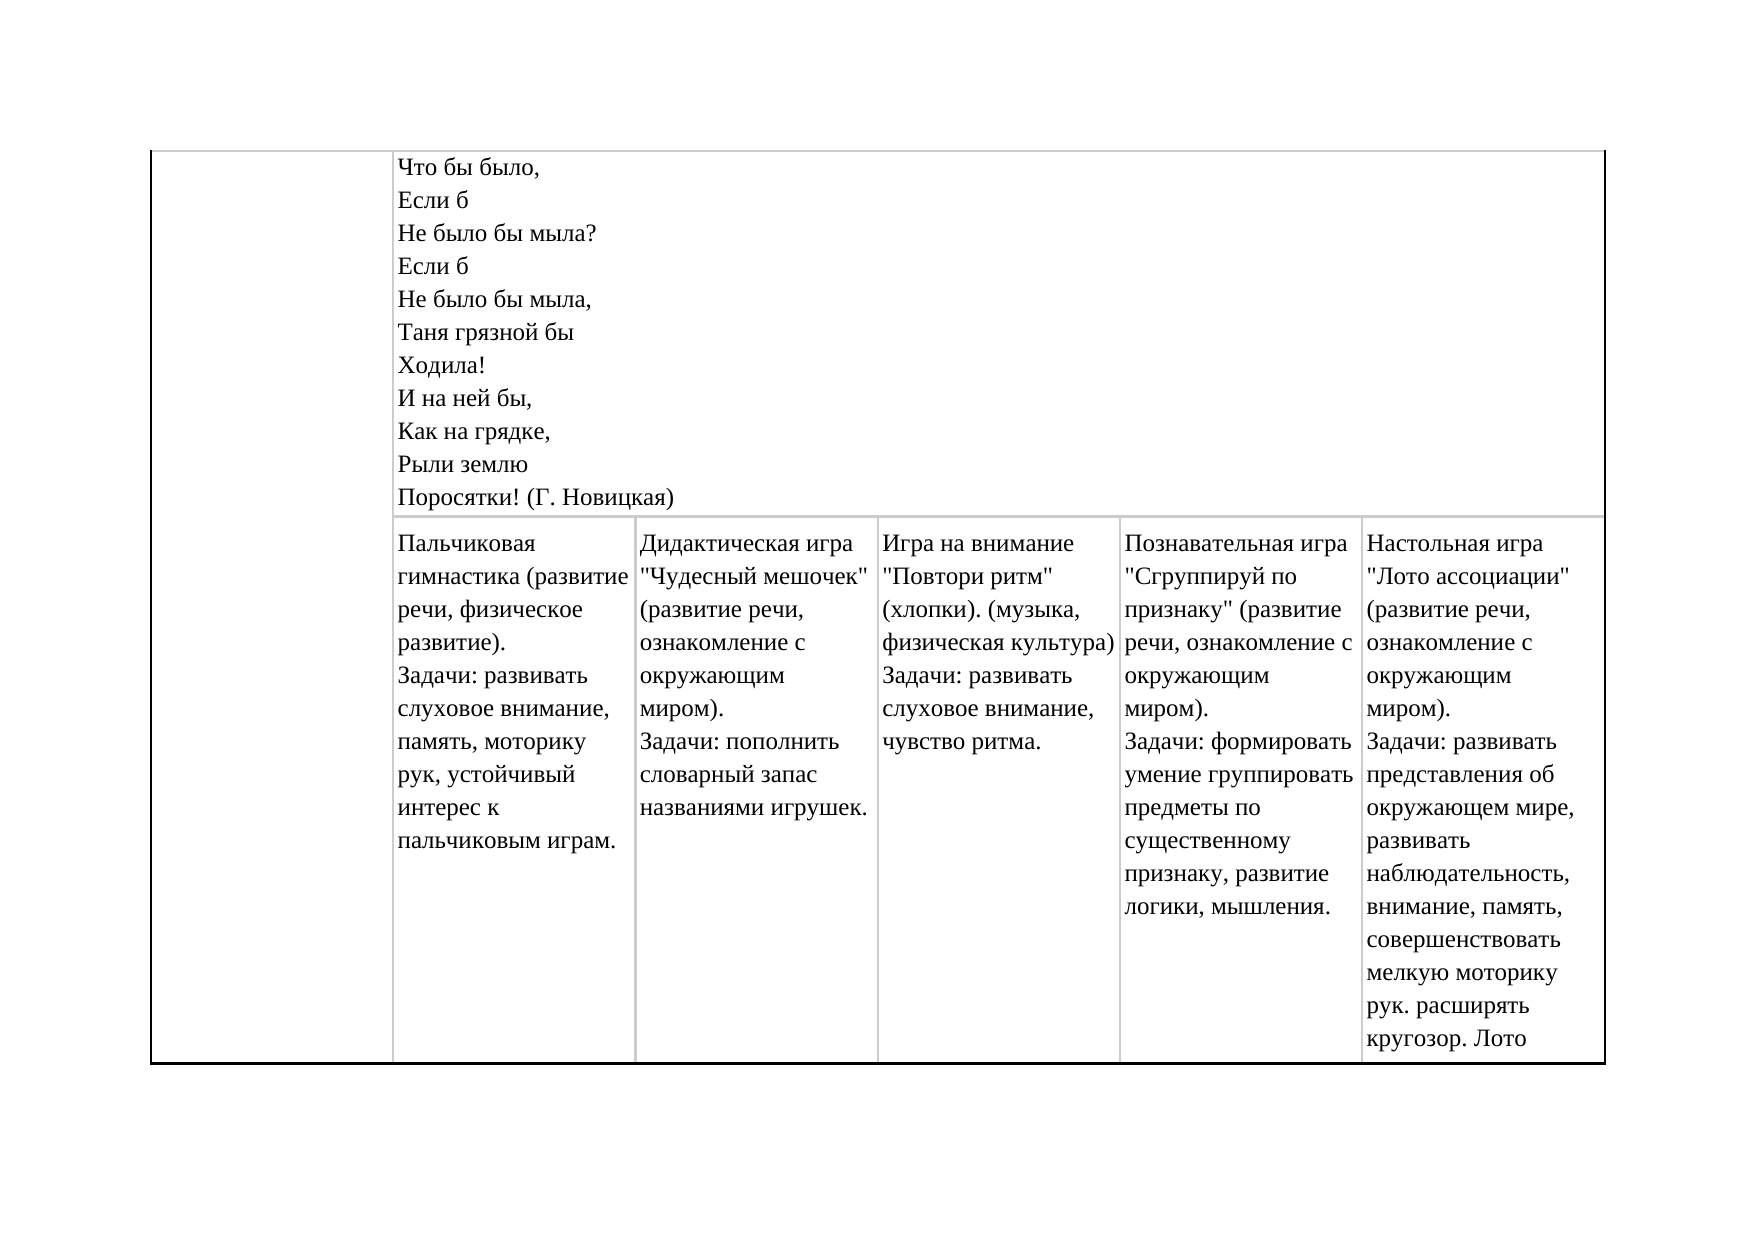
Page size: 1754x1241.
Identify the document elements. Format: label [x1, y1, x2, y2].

table_cell [879, 518, 1119, 1062]
table_cell [1363, 518, 1604, 1062]
table_cell [394, 518, 634, 1062]
table_cell [637, 518, 877, 1062]
table_cell [394, 152, 1604, 515]
table_cell [152, 152, 392, 1062]
table_cell [1121, 518, 1361, 1062]
